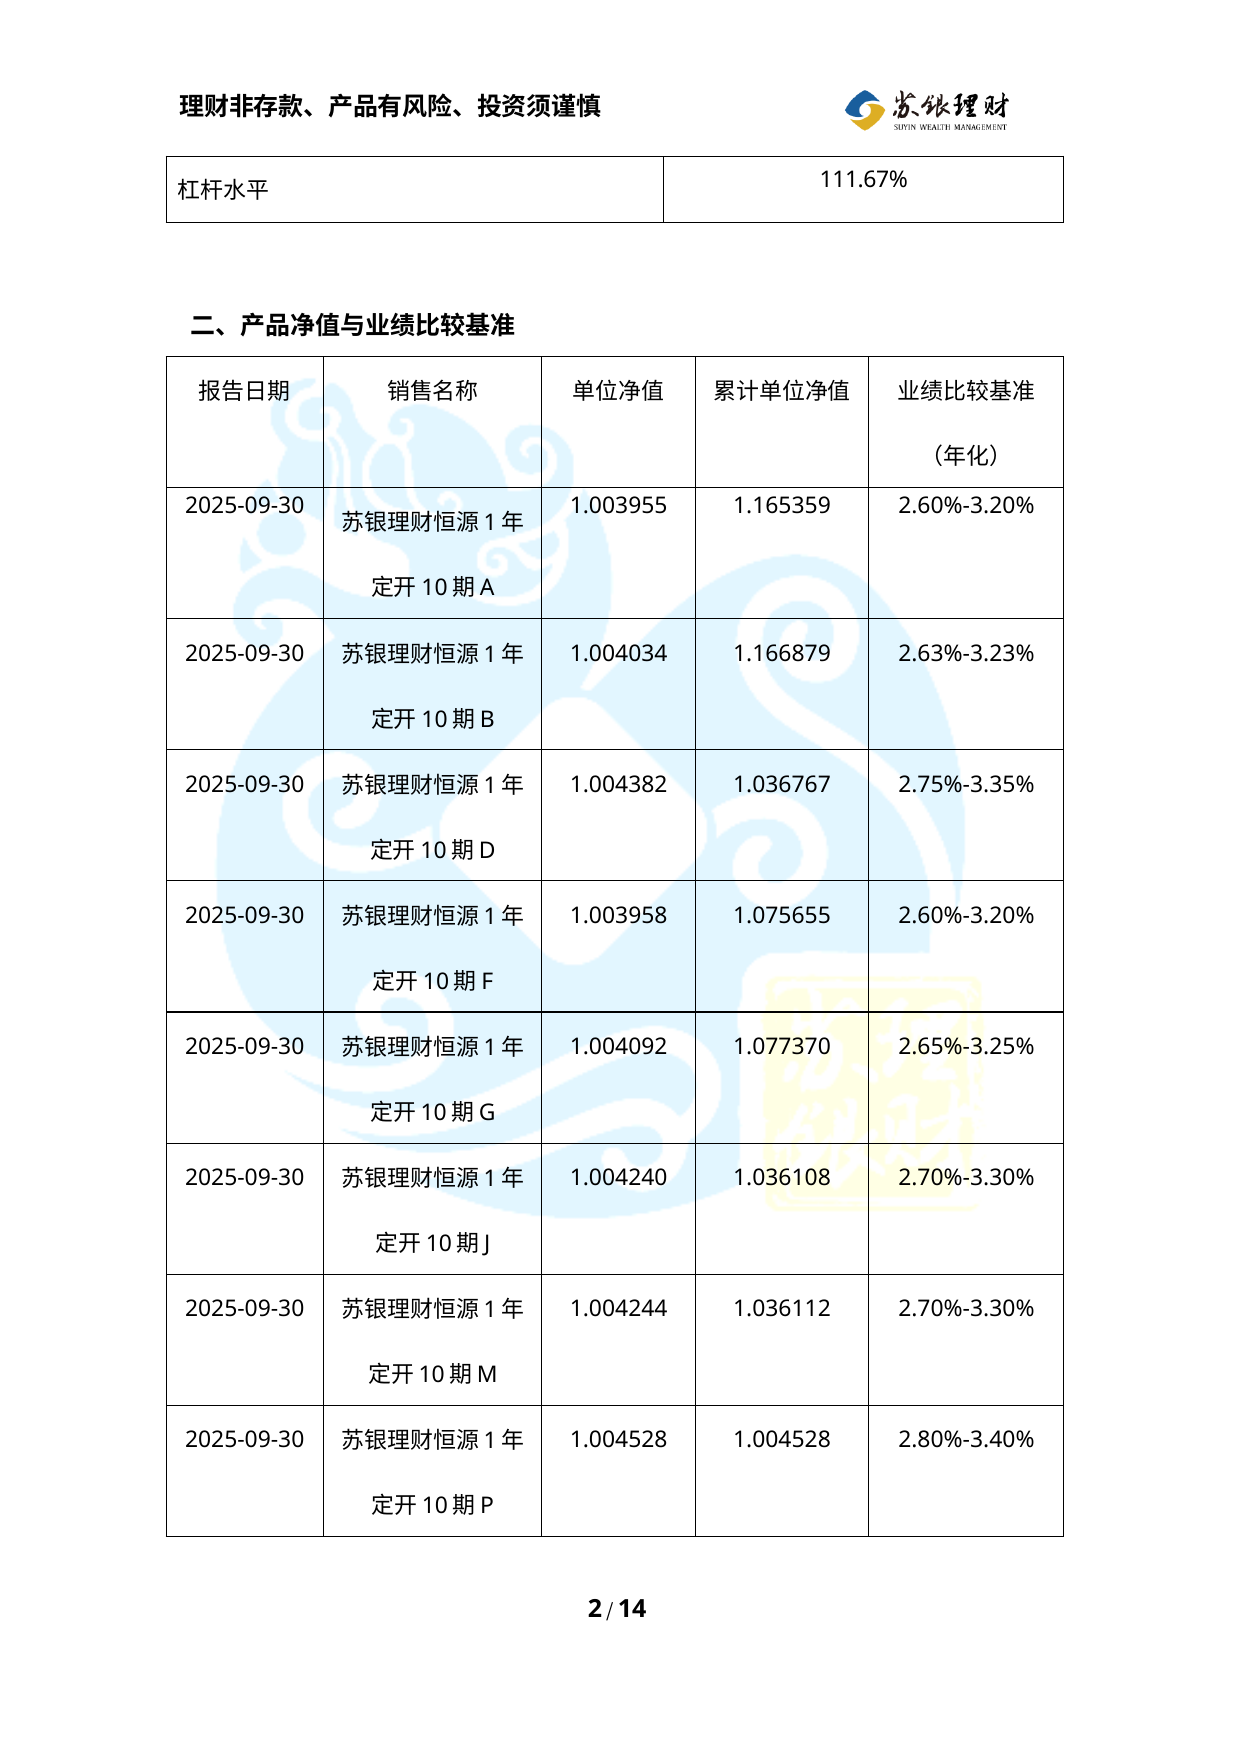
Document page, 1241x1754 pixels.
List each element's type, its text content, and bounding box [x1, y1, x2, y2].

table_header 销售名称 [324, 357, 541, 487]
table_cell 2025-09-30 [167, 619, 323, 749]
picture [820, 72, 1039, 143]
table_header 累计单位净值 [696, 357, 868, 487]
table_cell 2025-09-30 [167, 881, 323, 1011]
table_cell 杠杆水平 [167, 157, 663, 222]
table_cell 1.003955 [542, 488, 695, 618]
table_cell 苏银理财恒源1年定开10期D [324, 750, 541, 880]
table_cell 1.036108 [696, 1144, 868, 1273]
table_cell 苏银理财恒源1年定开10期J [324, 1144, 541, 1273]
table_cell 1.004382 [542, 750, 695, 880]
table_cell 1.036112 [696, 1275, 868, 1404]
table_cell 1.004240 [542, 1144, 695, 1273]
table_cell 1.004528 [696, 1406, 868, 1536]
table_cell 2025-09-30 [167, 1275, 323, 1404]
table_cell 1.004034 [542, 619, 695, 749]
table_cell 1.077370 [696, 1013, 868, 1142]
table_cell 苏银理财恒源1年定开10期G [324, 1013, 541, 1142]
table_cell 2025-09-30 [167, 750, 323, 880]
table_cell 苏银理财恒源1年定开10期F [324, 881, 541, 1011]
table_cell 2025-09-30 [167, 488, 323, 618]
table_cell 2025-09-30 [167, 1406, 323, 1536]
table_cell 1.075655 [696, 881, 868, 1011]
table_cell 2.70%-3.30% [869, 1275, 1063, 1404]
table_cell 1.166879 [696, 619, 868, 749]
table_cell 2025-09-30 [167, 1013, 323, 1142]
table_cell 2.63%-3.23% [869, 619, 1063, 749]
table_cell 2.60%-3.20% [869, 488, 1063, 618]
table_cell 2025-09-30 [167, 1144, 323, 1273]
table_cell 苏银理财恒源1年定开10期M [324, 1275, 541, 1404]
table_cell 苏银理财恒源1年定开10期A [324, 488, 541, 618]
subtitle 二、产品净值与业绩比较基准 [190, 291, 1053, 356]
table_cell 2.75%-3.35% [869, 750, 1063, 880]
table_header 单位净值 [542, 357, 695, 487]
table_cell 苏银理财恒源1年定开10期P [324, 1406, 541, 1536]
table_cell 111.67% [664, 157, 1063, 222]
table_cell 1.004244 [542, 1275, 695, 1404]
table_cell 2.65%-3.25% [869, 1013, 1063, 1142]
table_cell 1.003958 [542, 881, 695, 1011]
table_header 业绩比较基准（年化） [869, 357, 1063, 487]
table_cell 1.036767 [696, 750, 868, 880]
table_cell 2.70%-3.30% [869, 1144, 1063, 1273]
table_cell 苏银理财恒源1年定开10期B [324, 619, 541, 749]
table_header 报告日期 [167, 357, 323, 487]
table_cell 2.80%-3.40% [869, 1406, 1063, 1536]
table_cell 1.004528 [542, 1406, 695, 1536]
table_cell 1.004092 [542, 1013, 695, 1142]
table_cell 2.60%-3.20% [869, 881, 1063, 1011]
table_cell 1.165359 [696, 488, 868, 618]
